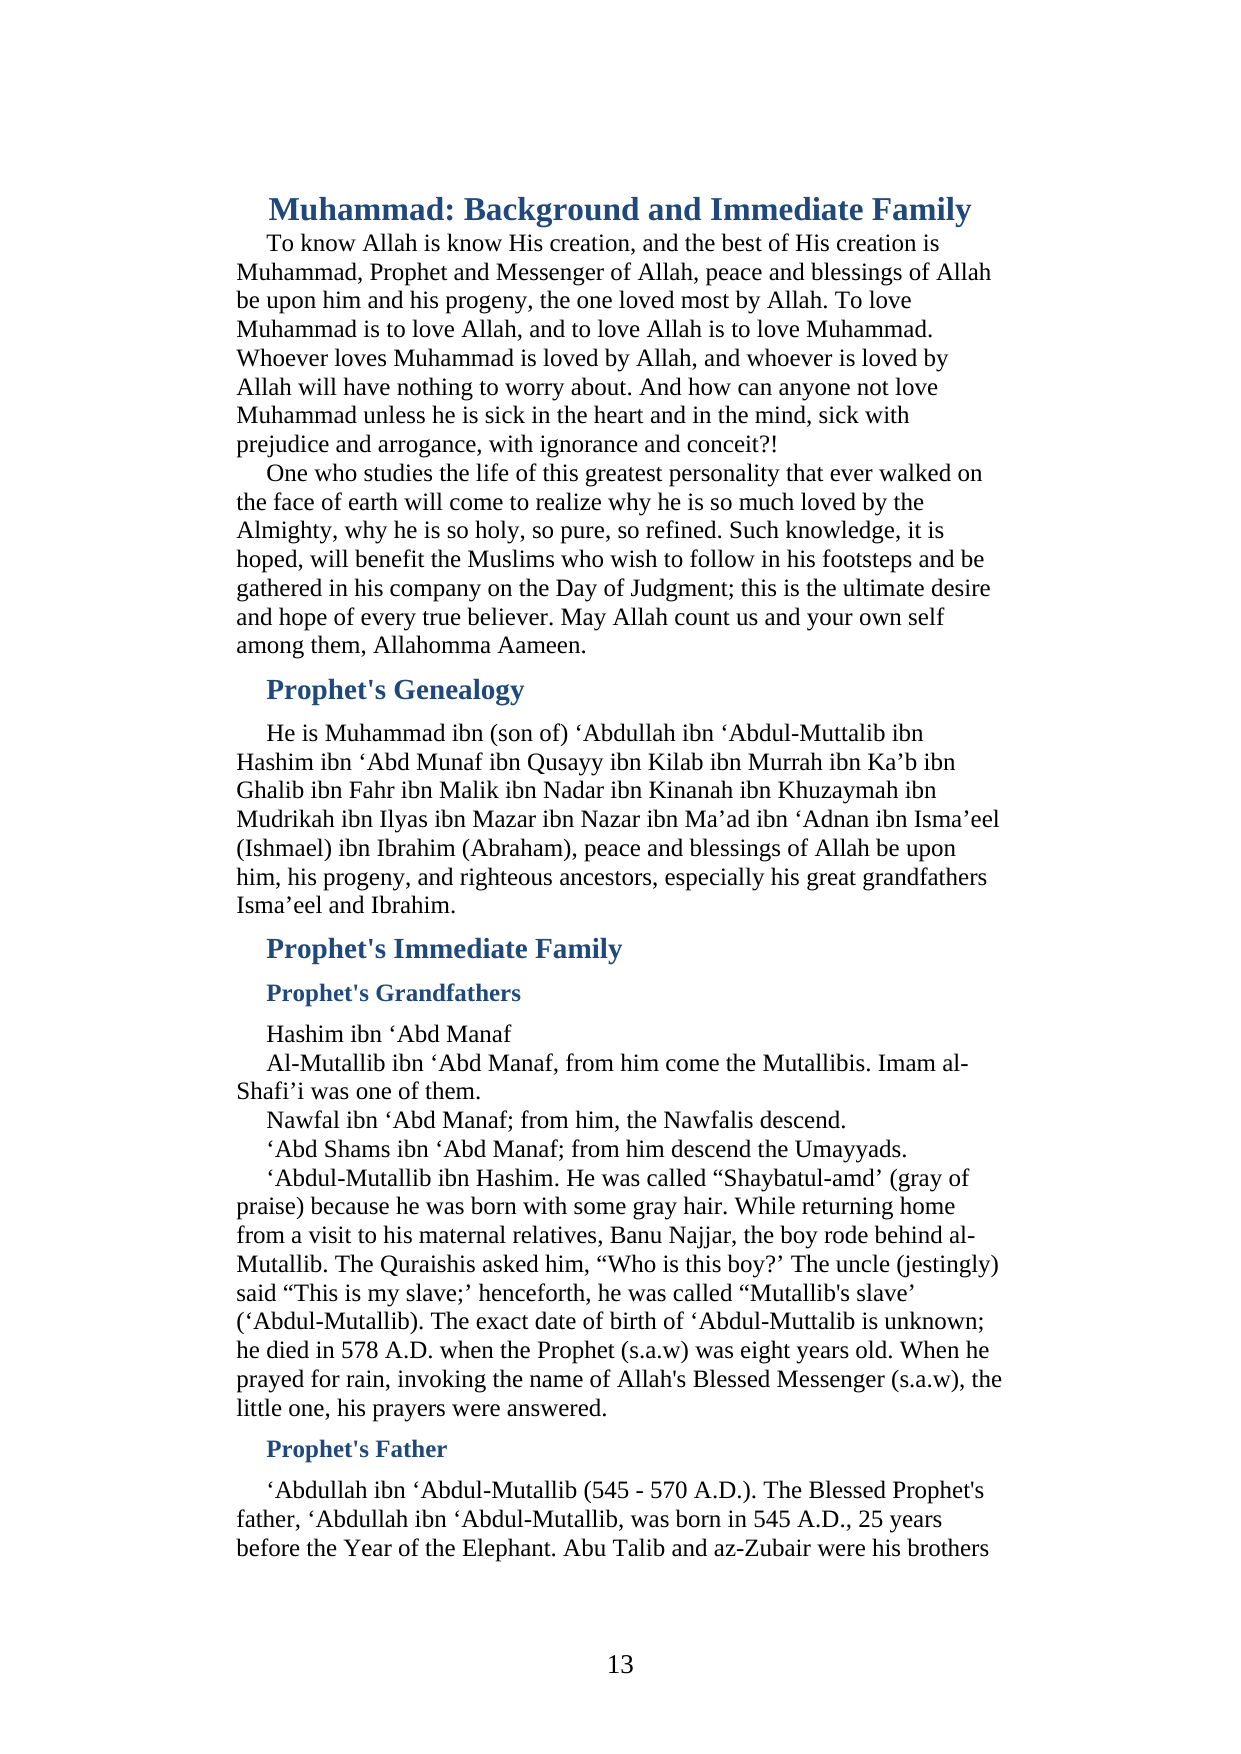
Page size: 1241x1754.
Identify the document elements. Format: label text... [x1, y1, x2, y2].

text Al-Mutallib ibn ‘Abd Manaf, from him come the Mutallibis. Imam al-Shafi’i was one of them. [236, 1048, 1004, 1105]
subtitle Prophet's Father [236, 1434, 1004, 1463]
subtitle Prophet's Genealogy [236, 672, 1004, 705]
text ‘Abdul-Mutallib ibn Hashim. He was called “Shaybatul-amd’ (gray of praise) because he was born with some gray hair. While returning home from a visit to his maternal relatives, Banu Najjar, the boy rode behind al-Mutallib. The Quraishis asked him, “Who is this boy?’ The uncle (jestingly) said “This is my slave;’ henceforth, he was called “Mutallib's slave’ (‘Abdul-Mutallib). The exact date of birth of ‘Abdul-Muttalib is unknown; he died in 578 A.D. when the Prophet (s.a.w) was eight years old. When he prayed for rain, invoking the name of Allah's Blessed Messenger (s.a.w), the little one, his prayers were answered. [236, 1163, 1004, 1421]
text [236, 1475, 1004, 1561]
text To know Allah is know His creation, and the best of His creation is Muhammad, Prophet and Messenger of Allah, peace and blessings of Allah be upon him and his progeny, the one loved most by Allah. To love Muhammad is to love Allah, and to love Allah is to love Muhammad. Whoever loves Muhammad is loved by Allah, and whoever is loved by Allah will have nothing to worry about. And how can anyone not love Muhammad unless he is sick in the heart and in the mind, sick with prejudice and arrogance, with ignorance and conceit?! [236, 228, 1004, 458]
subtitle Muhammad: Background and Immediate Family [236, 190, 1004, 228]
text He is Muhammad ibn (son of) ‘Abdullah ibn ‘Abdul-Muttalib ibn Hashim ibn ‘Abd Munaf ibn Qusayy ibn Kilab ibn Murrah ibn Ka’b ibn Ghalib ibn Fahr ibn Malik ibn Nadar ibn Kinanah ibn Khuzaymah ibn Mudrikah ibn Ilyas ibn Mazar ibn Nazar ibn Ma’ad ibn ‘Adnan ibn Isma’eel (Ishmael) ibn Ibrahim (Abraham), peace and blessings of Allah be upon him, his progeny, and righteous ancestors, especially his great grandfathers Isma’eel and Ibrahim. [236, 718, 1004, 919]
text Nawfal ibn ‘Abd Manaf; from him, the Nawfalis descend. [236, 1105, 1004, 1134]
text ‘Abd Shams ibn ‘Abd Manaf; from him descend the Umayyads. [236, 1134, 1004, 1163]
subtitle Prophet's Grandfathers [236, 978, 1004, 1006]
text One who studies the life of this greatest personality that ever walked on the face of earth will come to realize why he is so much loved by the Almighty, why he is so holy, so pure, so refined. Such knowledge, it is hoped, will benefit the Muslims who wish to follow in his footsteps and be gathered in his company on the Day of Judgment; this is the ultimate desire and hope of every true believer. May Allah count us and your own self among them, Allahomma Aameen. [236, 458, 1004, 659]
text Hashim ibn ‘Abd Manaf [236, 1019, 1004, 1048]
subtitle Prophet's Immediate Family [236, 932, 1004, 965]
